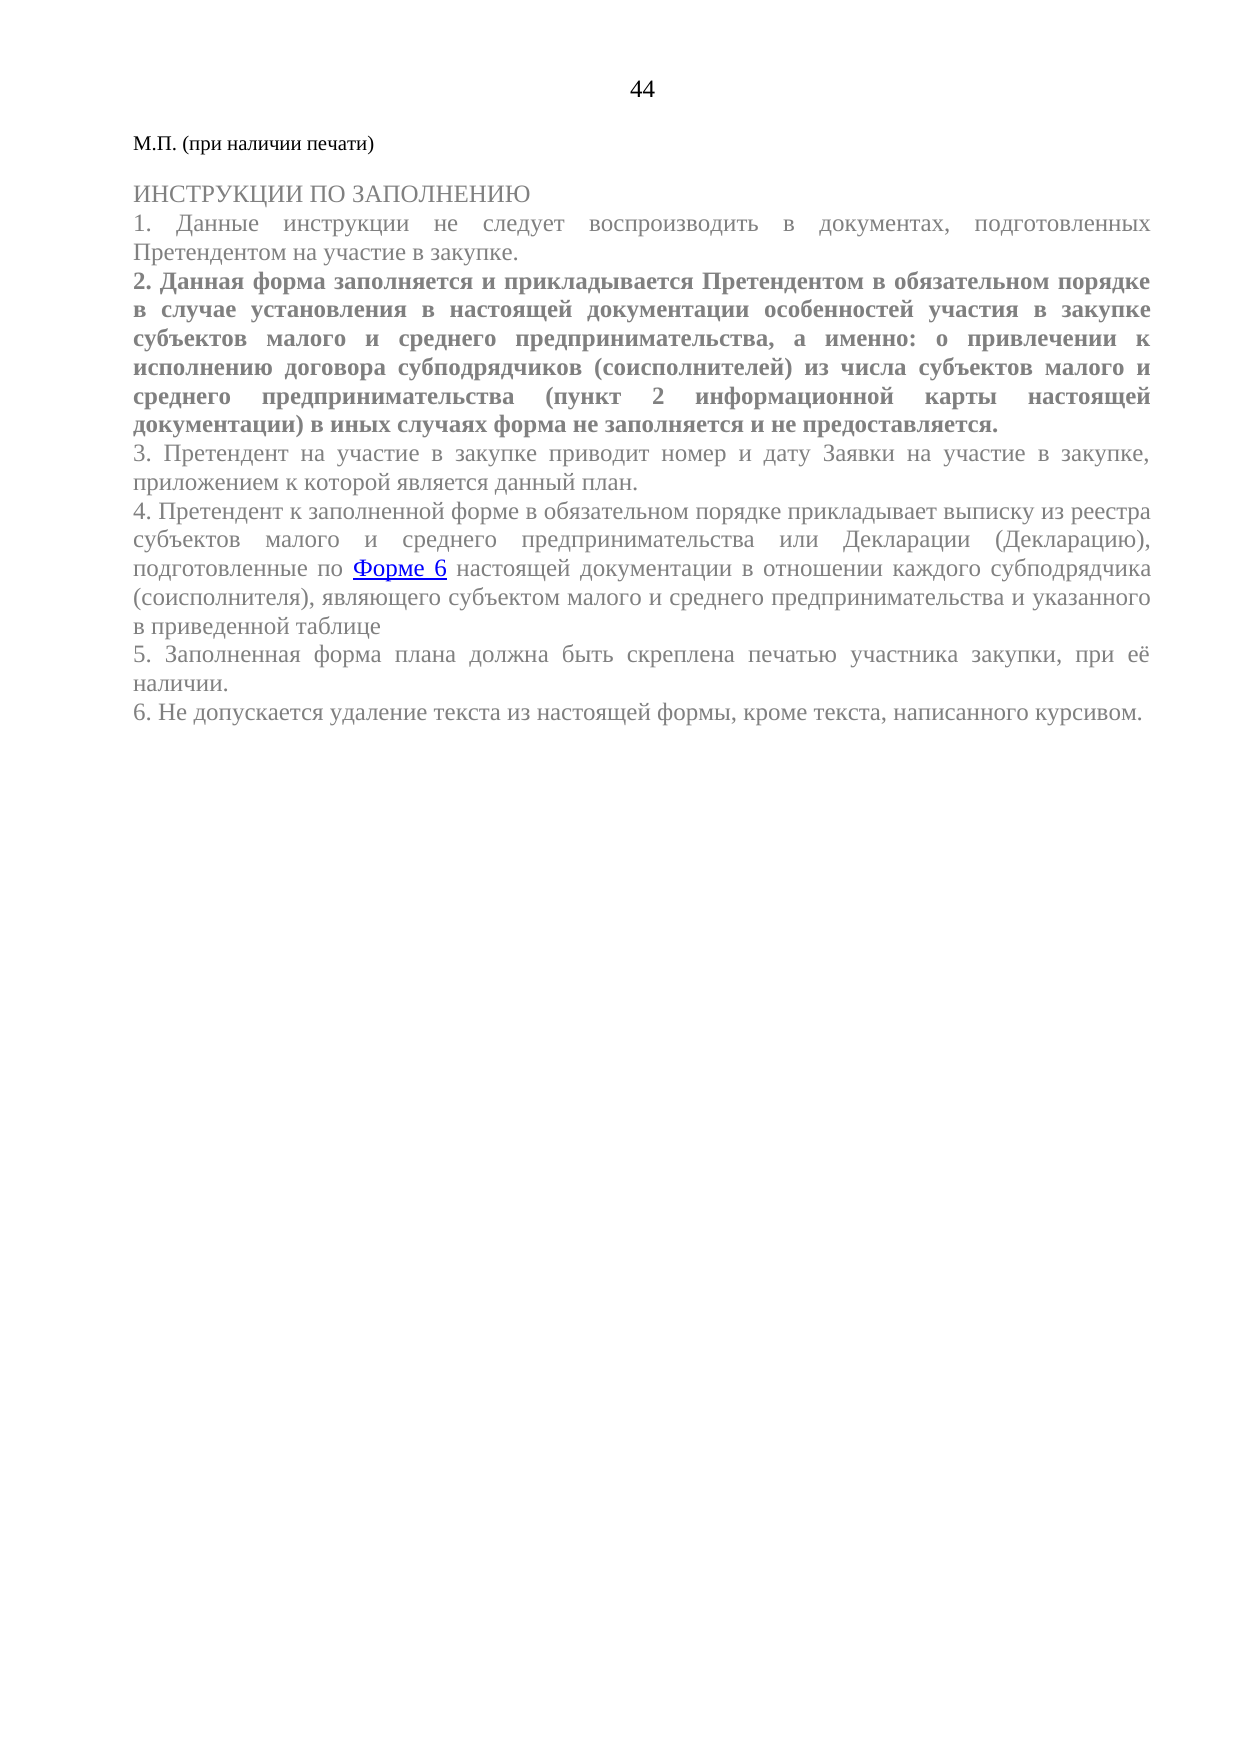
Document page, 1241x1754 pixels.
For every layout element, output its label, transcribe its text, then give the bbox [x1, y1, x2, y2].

text 1. Данные инструкции не следует воспроизводить в документах, подготовленных Претендентом на участие в закупке. [133, 208, 1152, 266]
text М.П. (при наличии печати) [133, 131, 1152, 155]
text 3. Претендент на участие в закупке приводит номер и дату Заявки на участие в закупке, приложением к которой является данный план. [133, 438, 1152, 496]
text 4. Претендент к заполненной форме в обязательном порядке прикладывает выписку из реестра субъектов малого и среднего предпринимательства или Декларации (Декларацию), подготовленные по Форме 6 настоящей документации в отношении каждого субподрядчика (соисполнителя), являющего субъектом малого и среднего предпринимательства и указанного в приведенной таблице [133, 496, 1152, 639]
text ИНСТРУКЦИИ ПО ЗАПОЛНЕНИЮ [133, 179, 1152, 208]
text 2. Данная форма заполняется и прикладывается Претендентом в обязательном порядке в случае установления в настоящей документации особенностей участия в закупке субъектов малого и среднего предпринимательства, а именно: о привлечении к исполнению договора субподрядчиков (соисполнителей) из числа субъектов малого и среднего предпринимательства (пункт 2 информационной карты настоящей документации) в иных случаях форма не заполняется и не предоставляется. [133, 266, 1152, 438]
text 6. Не допускается удаление текста из настоящей формы, кроме текста, написанного курсивом. [133, 697, 1152, 726]
text 5. Заполненная форма плана должна быть скреплена печатью участника закупки, при её наличии. [133, 639, 1152, 697]
